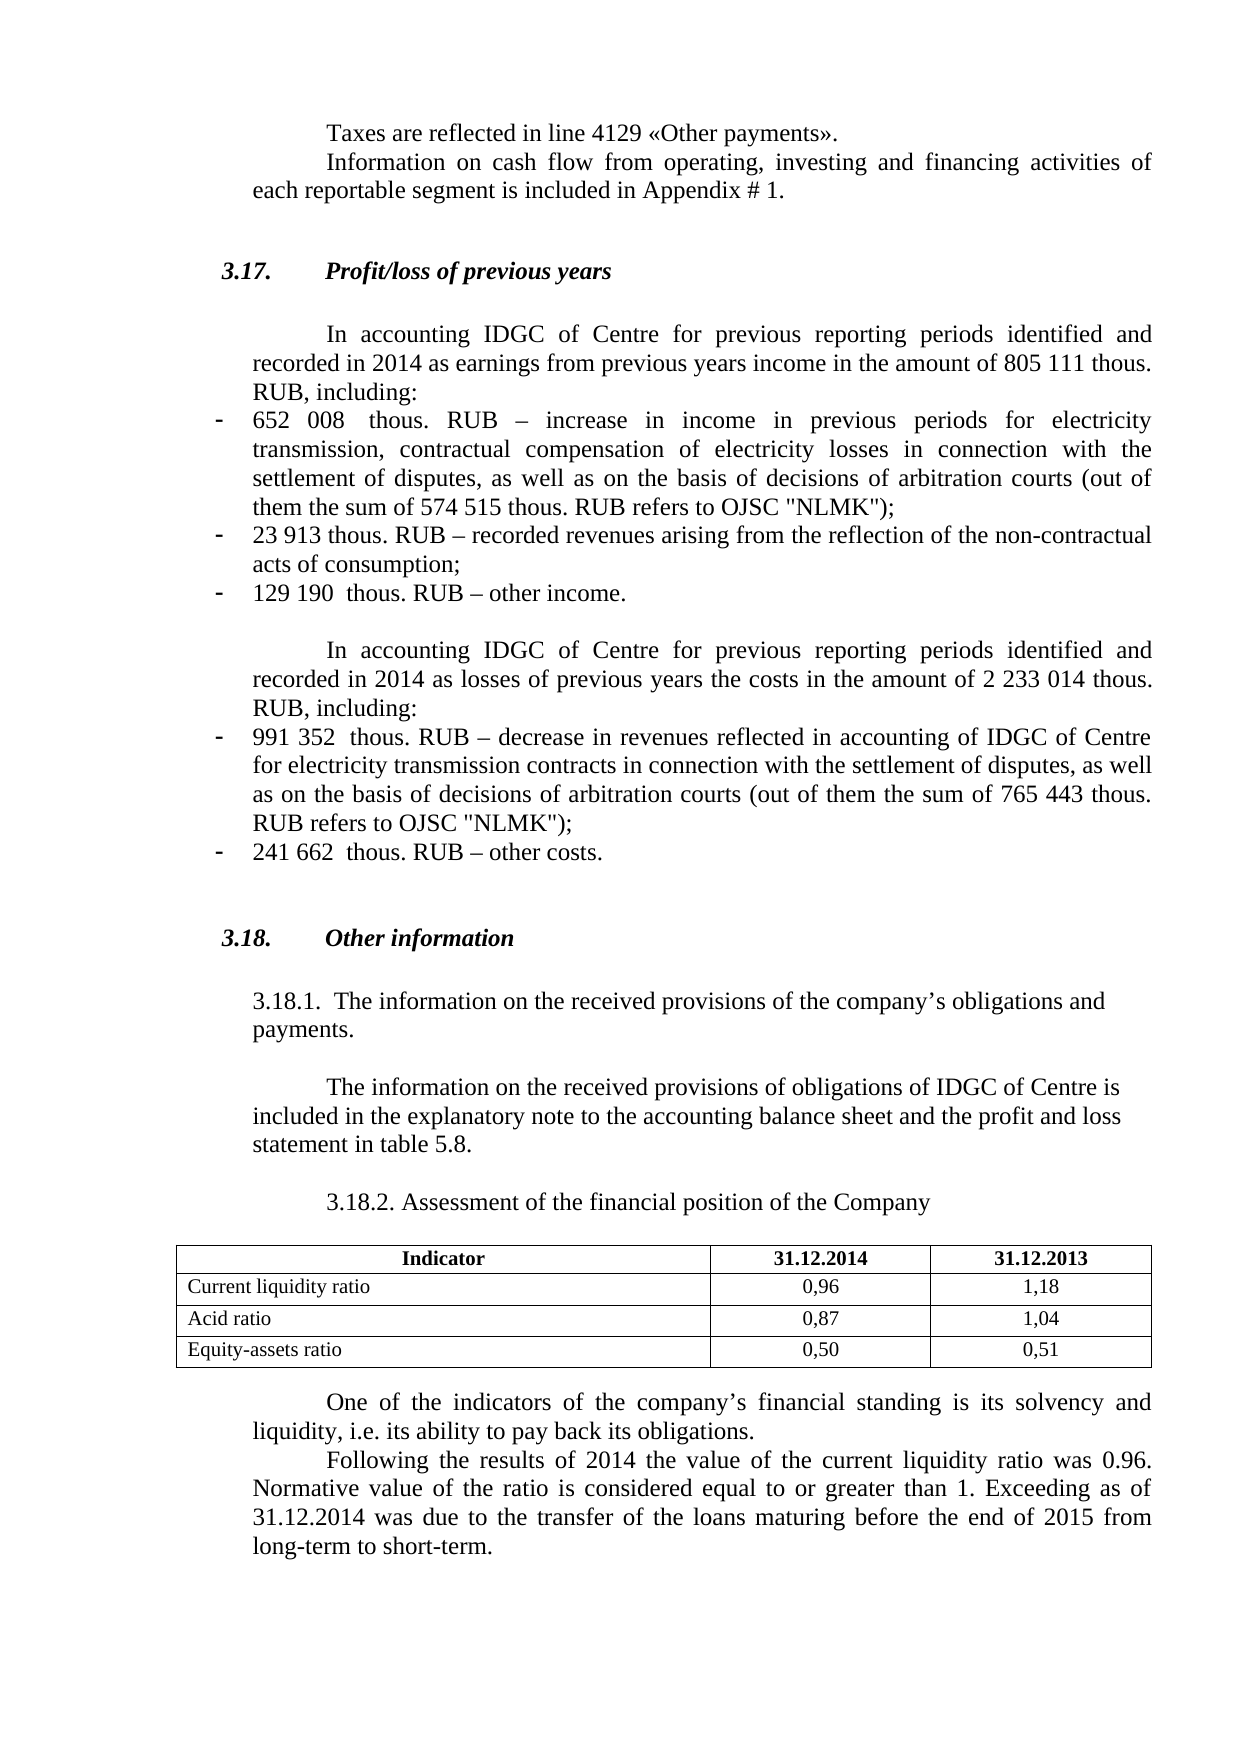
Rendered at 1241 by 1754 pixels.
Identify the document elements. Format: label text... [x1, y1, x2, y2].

text One of the indicators of the company’s financial standing is its solvency and liquidity, i.e. its ability to pay back its obligations. [252, 1387, 1153, 1445]
table_cell Equity-assets ratio [177, 1337, 710, 1367]
text Following the results of 2014 the value of the current liquidity ratio was 0.96. Normative value of the ratio is considered equal to or greater than 1. Exceeding as of 31.12.2014 was due to the transfer of the loans maturing before the end of 2015 from long-term to short-term. [252, 1445, 1153, 1560]
text In accounting IDGC of Centre for previous reporting periods identified and recorded in 2014 as losses of previous years the costs in the amount of 2 233 014 thous. RUB, including: [252, 636, 1153, 722]
table_cell 0,51 [931, 1337, 1151, 1367]
table_header Indicator [177, 1246, 710, 1273]
text In accounting IDGC of Centre for previous reporting periods identified and recorded in 2014 as earnings from previous years income in the amount of 805 111 thous. RUB, including: [252, 319, 1153, 406]
list 129 190 thous. RUB – other income. [215, 578, 1153, 607]
list 241 662 thous. RUB – other costs. [215, 837, 1153, 866]
text 3.18.1. The information on the received provisions of the company’s obligations and payments. [252, 986, 1153, 1043]
table_cell 0,87 [711, 1306, 930, 1336]
list 652 008 thous. RUB – increase in income in previous periods for electricity transmission, contractual compensation of electricity losses in connection with the settlement of disputes, as well as on the basis of decisions of arbitration courts (out of them the sum of 574 515 thous. RUB refers to OJSC "NLMK"); [215, 406, 1153, 521]
text Information on cash flow from operating, investing and financing activities of each reportable segment is included in Appendix # 1. [252, 147, 1153, 204]
list 991 352 thous. RUB – decrease in revenues reflected in accounting of IDGC of Centre for electricity transmission contracts in connection with the settlement of disputes, as well as on the basis of decisions of arbitration courts (out of them the sum of 765 443 thous. RUB refers to OJSC "NLMK"); [215, 722, 1153, 837]
subtitle Other information [222, 923, 1153, 952]
list 23 913 thous. RUB – recorded revenues arising from the reflection of the non-contractual acts of consumption; [215, 521, 1153, 578]
table_header 31.12.2013 [931, 1246, 1151, 1273]
table_header 31.12.2014 [711, 1246, 930, 1273]
table_cell 0,96 [711, 1274, 930, 1304]
table_cell Current liquidity ratio [177, 1274, 710, 1304]
text Taxes are reflected in line 4129 «Other payments». [252, 118, 1153, 147]
subtitle Profit/loss of previous years [222, 256, 1153, 285]
text 3.18.2. Assessment of the financial position of the Company [252, 1187, 1153, 1216]
text The information on the received provisions of obligations of IDGC of Centre is included in the explanatory note to the accounting balance sheet and the profit and loss statement in table 5.8. [252, 1072, 1153, 1158]
table_cell 1,04 [931, 1306, 1151, 1336]
table_cell 0,50 [711, 1337, 930, 1367]
table_cell Acid ratio [177, 1306, 710, 1336]
table_cell 1,18 [931, 1274, 1151, 1304]
